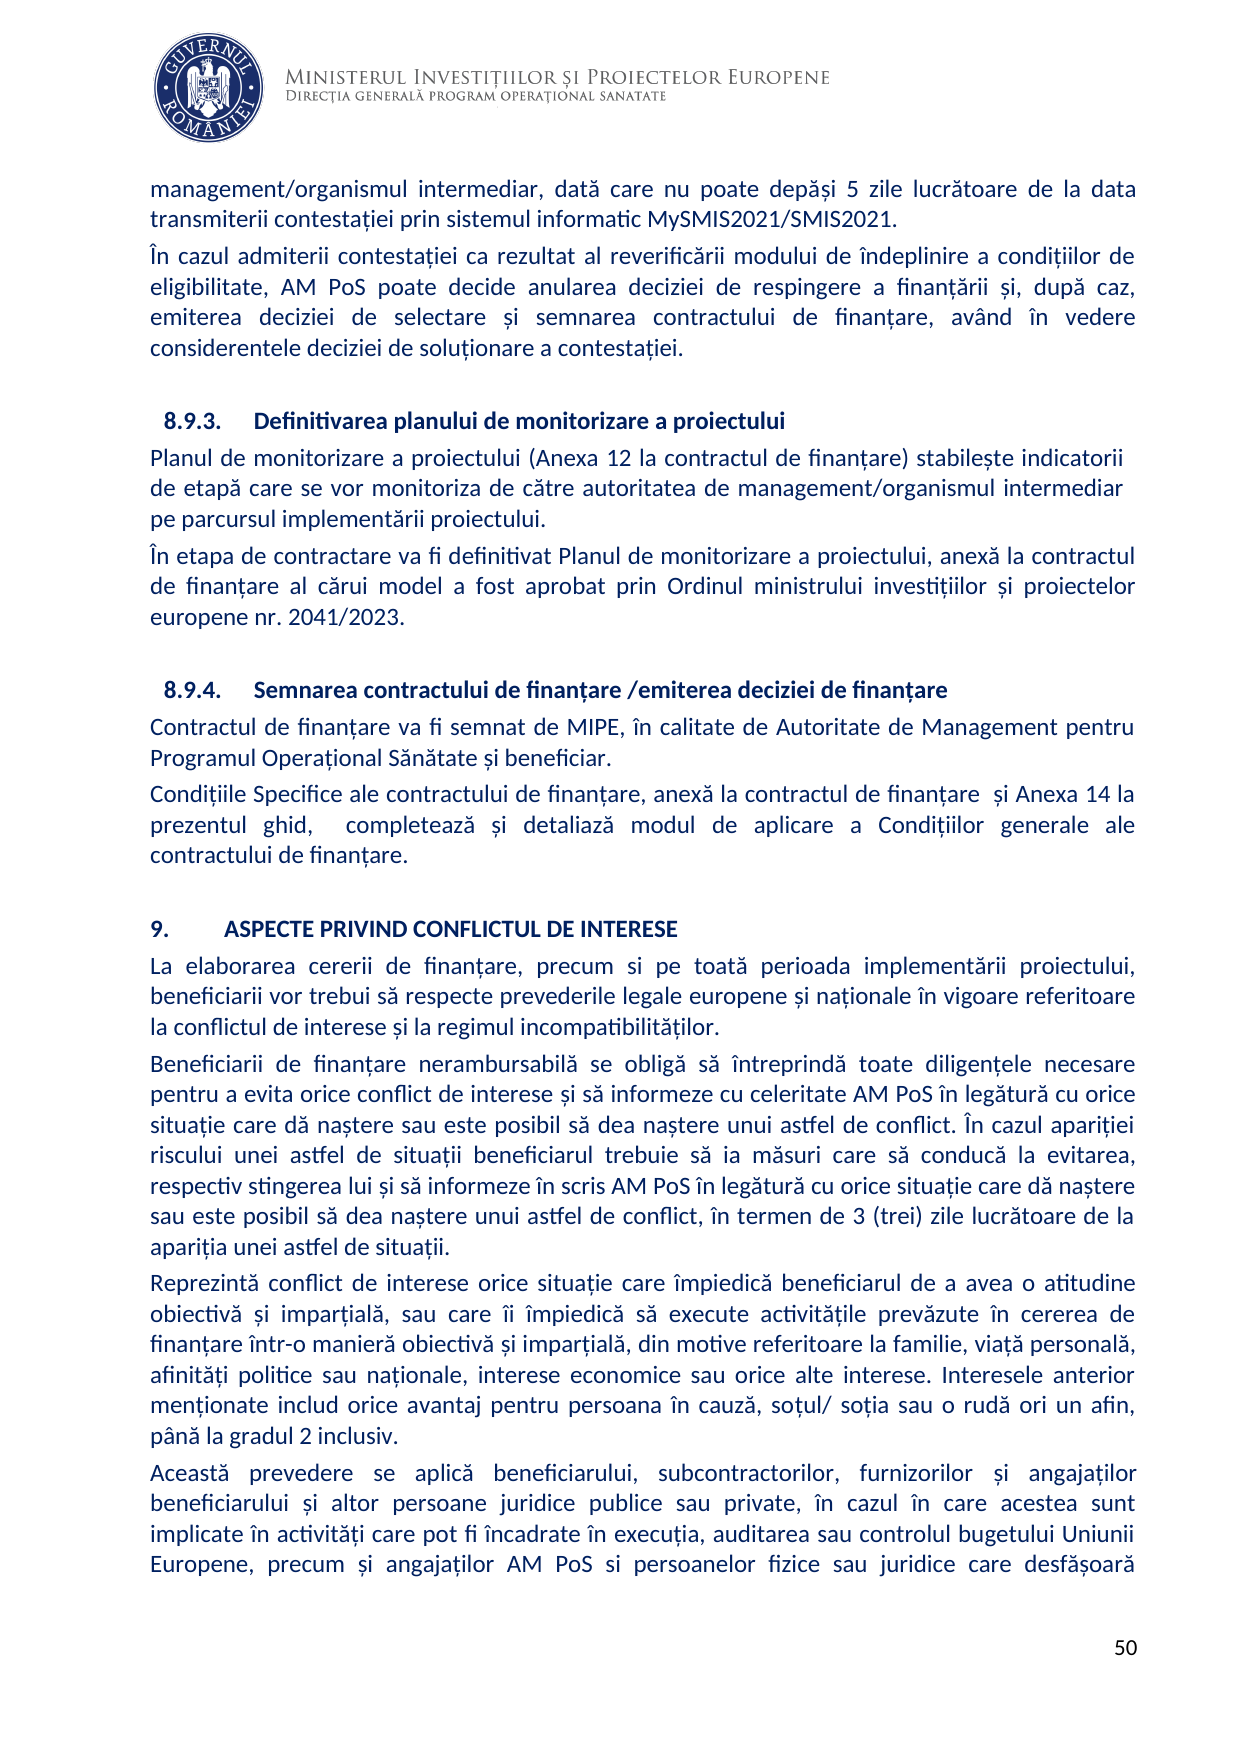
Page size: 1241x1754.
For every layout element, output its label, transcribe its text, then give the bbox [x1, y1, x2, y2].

text Condițiile Specifice ale contractului de finanțare, anexă la contractul de finanțare și Anexa 14 la prezentul ghid, completează și detaliază modul de aplicare a Condițiilor generale ale contractului de finanțare. [150, 778, 1137, 870]
list ASPECTE PRIVIND CONFLICTUL DE INTERESE [150, 913, 1137, 944]
picture [150, 29, 854, 145]
list Semnarea contractului de finanțare /emiterea deciziei de finanțare [164, 674, 1137, 705]
text În etapa de contractare va fi definitivat Planul de monitorizare a proiectului, anexă la contractul de finanțare al cărui model a fost aprobat prin Ordinul ministrului investițiilor și proiectelor europene nr. 2041/2023. [150, 540, 1137, 631]
text Contractul de finanțare va fi semnat de MIPE, în calitate de Autoritate de Management pentru Programul Operațional Sănătate și beneficiar. [150, 711, 1137, 772]
text Beneficiarii de finanțare nerambursabilă se obligă să întreprindă toate diligențele necesare pentru a evita orice conflict de interese şi să informeze cu celeritate AM PoS în legătură cu orice situație care dă naștere sau este posibil să dea naștere unui astfel de conflict. În cazul apariției riscului unei astfel de situații beneficiarul trebuie să ia măsuri care să conducă la evitarea, respectiv stingerea lui şi să informeze în scris AM PoS în legătură cu orice situație care dă naștere sau este posibil să dea naștere unui astfel de conflict, în termen de 3 (trei) zile lucrătoare de la apariția unei astfel de situații. [150, 1048, 1137, 1261]
list Definitivarea planului de monitorizare a proiectului [164, 405, 1137, 436]
text La elaborarea cererii de finanțare, precum si pe toată perioada implementării proiectului, beneficiarii vor trebui să respecte prevederile legale europene și naționale în vigoare referitoare la conflictul de interese şi la regimul incompatibilităților. [150, 950, 1137, 1041]
text Planul de monitorizare a proiectului (Anexa 12 la contractul de finanțare) stabilește indicatorii de etapă care se vor monitoriza de către autoritatea de management/organismul intermediar pe parcursul implementării proiectului. [150, 442, 1125, 534]
text Reprezintă conflict de interese orice situație care împiedică beneficiarul de a avea o atitudine obiectivă şi imparțială, sau care îi împiedică să execute activitățile prevăzute în cererea de finanțare într-o manieră obiectivă şi imparțială, din motive referitoare la familie, viață personală, afinități politice sau naționale, interese economice sau orice alte interese. Interesele anterior menționate includ orice avantaj pentru persoana în cauză, soţul/ soția sau o rudă ori un afin, până la gradul 2 inclusiv. [150, 1268, 1137, 1451]
text În cazul admiterii contestației ca rezultat al reverificării modului de îndeplinire a condițiilor de eligibilitate, AM PoS poate decide anularea deciziei de respingere a finanțării și, după caz, emiterea deciziei de selectare și semnarea contractului de finanțare, având în vedere considerentele deciziei de soluționare a contestației. [150, 240, 1137, 362]
